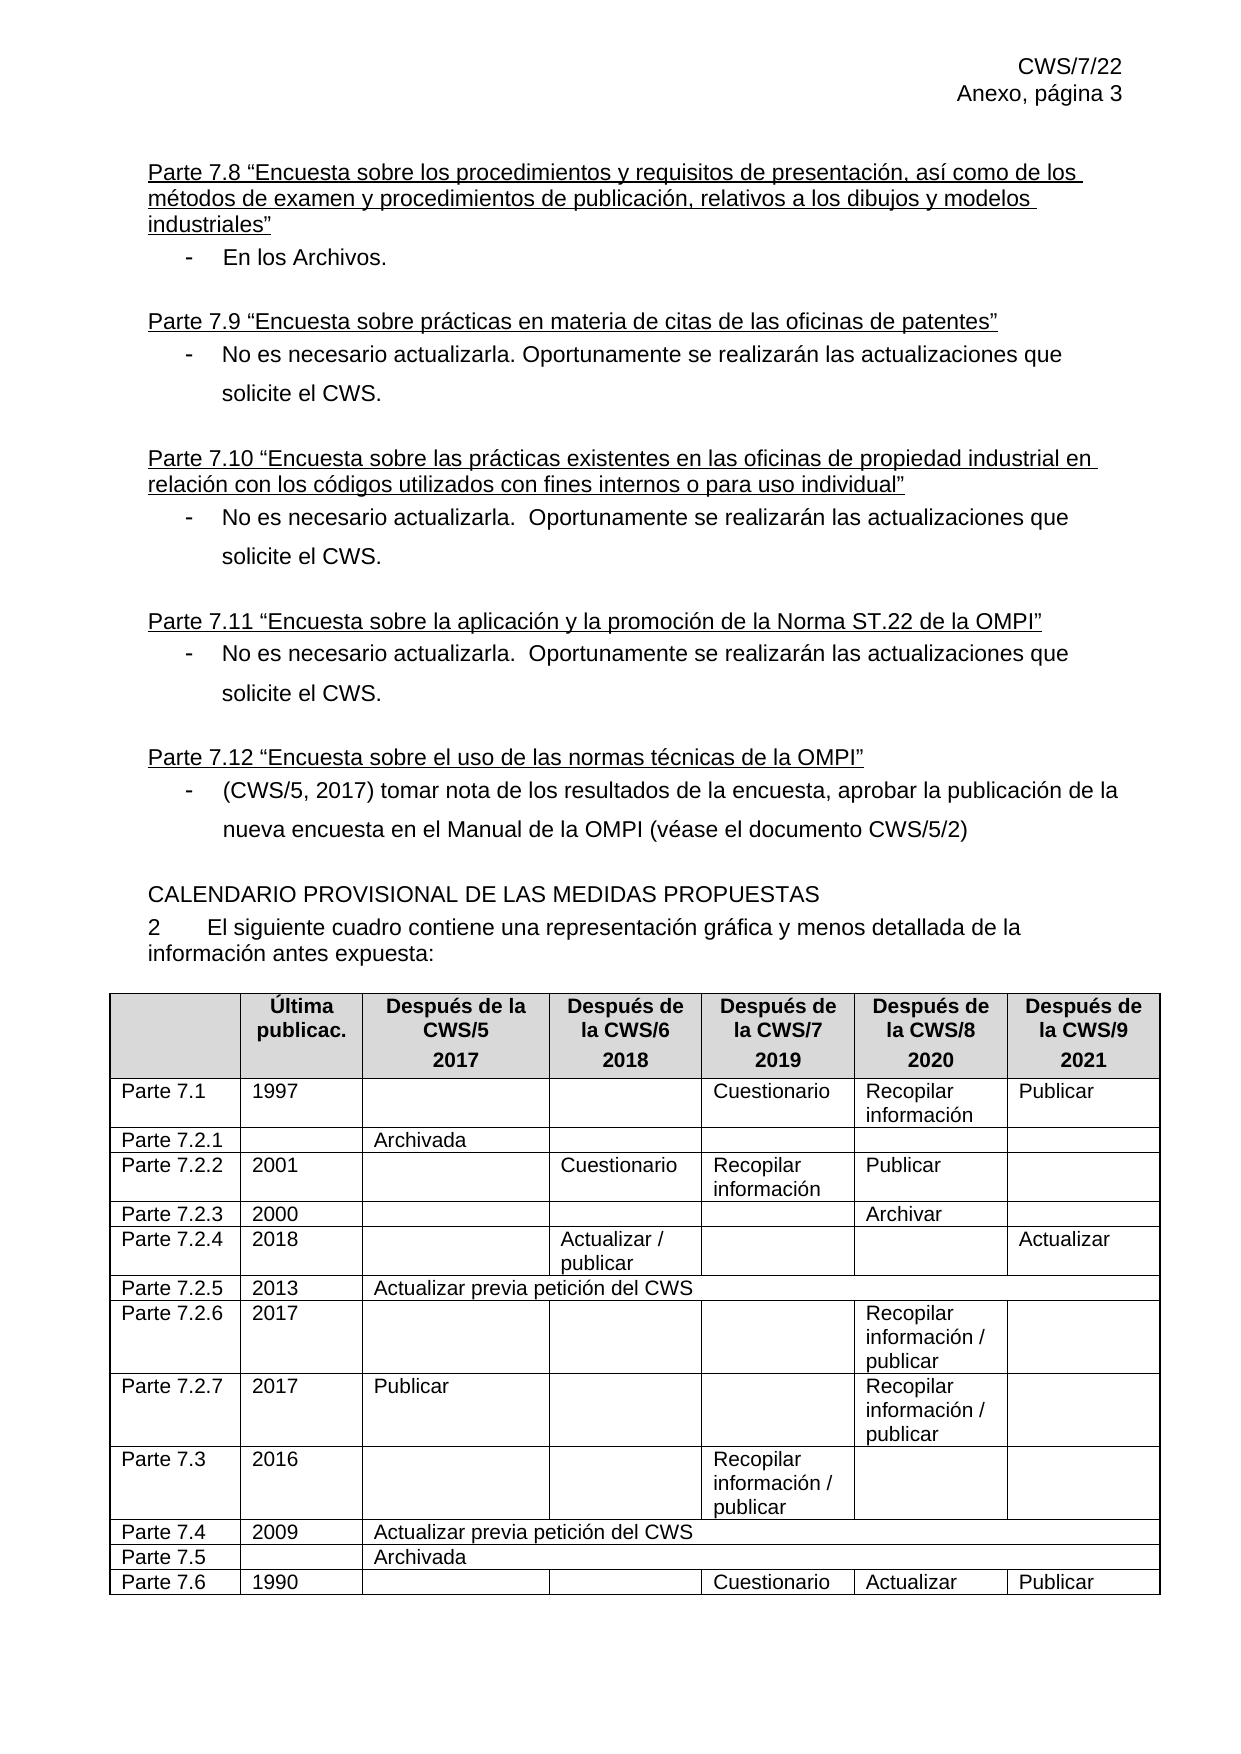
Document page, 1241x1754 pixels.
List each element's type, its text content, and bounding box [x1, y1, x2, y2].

table_cell Parte 7.2.7 [111, 1374, 240, 1446]
table_cell [855, 1128, 1007, 1152]
table_cell [363, 1301, 549, 1373]
table_header [111, 994, 240, 1078]
table_cell Archivar [855, 1202, 1007, 1226]
text El siguiente cuadro contiene una representación gráfica y menos detallada de la información antes expuesta: [148, 913, 1122, 966]
table_cell [1008, 1128, 1159, 1152]
table_cell [1008, 1374, 1159, 1446]
table_cell Archivada [363, 1128, 549, 1152]
table_cell [702, 1374, 854, 1446]
table_cell [702, 1227, 854, 1275]
table_cell [702, 1301, 854, 1373]
table_cell Cuestionario [702, 1570, 854, 1594]
list (CWS/5, 2017) tomar nota de los resultados de la encuesta, aprobar la publicación de la nueva encuesta en el Manual de la OMPI (véase el documento CWS/5/2) [185, 777, 1122, 843]
table_cell [702, 1202, 854, 1226]
table_cell 1997 [241, 1079, 362, 1127]
table_cell [241, 1545, 362, 1569]
table_cell 2017 [241, 1374, 362, 1446]
table_cell Recopilar información / publicar [855, 1301, 1007, 1373]
table_cell Parte 7.3 [111, 1447, 240, 1519]
table_cell Cuestionario [702, 1079, 854, 1127]
subtitle Parte 7.12 “Encuesta sobre el uso de las normas técnicas de la OMPI” [148, 744, 1122, 771]
table_cell Parte 7.2.3 [111, 1202, 240, 1226]
table_cell 2018 [241, 1227, 362, 1275]
table_cell [702, 1128, 854, 1152]
table_cell [855, 1447, 1007, 1519]
subtitle Parte 7.9 “Encuesta sobre prácticas en materia de citas de las oficinas de patentes” [148, 308, 1122, 335]
subtitle Parte 7.8 “Encuesta sobre los procedimientos y requisitos de presentación, así como de los métodos de examen y procedimientos de publicación, relativos a los dibujos y modelos industriales” [148, 158, 1122, 238]
table_cell [363, 1447, 549, 1519]
table_cell [550, 1374, 701, 1446]
table_cell Recopilar información / publicar [855, 1374, 1007, 1446]
table_cell Publicar [1008, 1570, 1159, 1594]
table_cell [363, 1570, 549, 1594]
table_header Después de la CWS/6 2018 [550, 994, 701, 1078]
table_cell Actualizar [855, 1570, 1007, 1594]
list No es necesario actualizarla. Oportunamente se realizarán las actualizaciones que solicite el CWS. [185, 341, 1122, 407]
table_cell 2001 [241, 1153, 362, 1201]
table_cell [550, 1570, 701, 1594]
table_cell Recopilar información [855, 1079, 1007, 1127]
table_cell Publicar [855, 1153, 1007, 1201]
table_cell [363, 1153, 549, 1201]
table_header Después de la CWS/7 2019 [702, 994, 854, 1078]
table_cell 2000 [241, 1202, 362, 1226]
table_cell 2017 [241, 1301, 362, 1373]
table_cell Parte 7.2.4 [111, 1227, 240, 1275]
table_cell Cuestionario [550, 1153, 701, 1201]
subtitle Parte 7.10 “Encuesta sobre las prácticas existentes en las oficinas de propiedad industrial en relación con los códigos utilizados con fines internos o para uso individual” [148, 445, 1122, 498]
table_cell Parte 7.1 [111, 1079, 240, 1127]
list En los Archivos. [185, 244, 1122, 270]
table_header Después de la CWS/5 2017 [363, 994, 549, 1078]
table_cell [550, 1447, 701, 1519]
table_cell [363, 1202, 549, 1226]
table_cell [550, 1301, 701, 1373]
table_cell 1990 [241, 1570, 362, 1594]
table_cell Actualizar [1008, 1227, 1159, 1275]
table_cell Publicar [363, 1374, 549, 1446]
table_cell Actualizar previa petición del CWS [363, 1520, 1159, 1544]
table_cell [1008, 1153, 1159, 1201]
table_cell Recopilar información / publicar [702, 1447, 854, 1519]
table_cell [363, 1227, 549, 1275]
table_cell Parte 7.2.6 [111, 1301, 240, 1373]
table_cell Actualizar previa petición del CWS [363, 1276, 1159, 1300]
table_cell [550, 1079, 701, 1127]
subtitle Parte 7.11 “Encuesta sobre la aplicación y la promoción de la Norma ST.22 de la OMPI” [148, 608, 1122, 634]
table_cell Archivada [363, 1545, 1159, 1569]
table_header Después de la CWS/9 2021 [1008, 994, 1159, 1078]
list No es necesario actualizarla. Oportunamente se realizarán las actualizaciones que solicite el CWS. [185, 640, 1122, 706]
table_cell Parte 7.2.2 [111, 1153, 240, 1201]
table_cell [1008, 1301, 1159, 1373]
table_cell Parte 7.2.1 [111, 1128, 240, 1152]
table_cell Parte 7.4 [111, 1520, 240, 1544]
table_cell [550, 1128, 701, 1152]
table_cell [855, 1227, 1007, 1275]
table_cell [1008, 1447, 1159, 1519]
table_cell 2009 [241, 1520, 362, 1544]
table_cell 2013 [241, 1276, 362, 1300]
table_header Última publicac. [241, 994, 362, 1078]
table_cell [241, 1128, 362, 1152]
table_cell Publicar [1008, 1079, 1159, 1127]
table_cell [1008, 1202, 1159, 1226]
subtitle CALENDARIO PROVISIONAL DE LAS MEDIDAS PROPUESTAS [148, 881, 1122, 907]
table_cell Parte 7.2.5 [111, 1276, 240, 1300]
table_cell Parte 7.6 [111, 1570, 240, 1594]
table_header Después de la CWS/8 2020 [855, 994, 1007, 1078]
list No es necesario actualizarla. Oportunamente se realizarán las actualizaciones que solicite el CWS. [185, 504, 1122, 570]
table_cell Recopilar información [702, 1153, 854, 1201]
table_cell Actualizar / publicar [550, 1227, 701, 1275]
table_cell [550, 1202, 701, 1226]
table_cell [363, 1079, 549, 1127]
table_cell Parte 7.5 [111, 1545, 240, 1569]
table_cell 2016 [241, 1447, 362, 1519]
